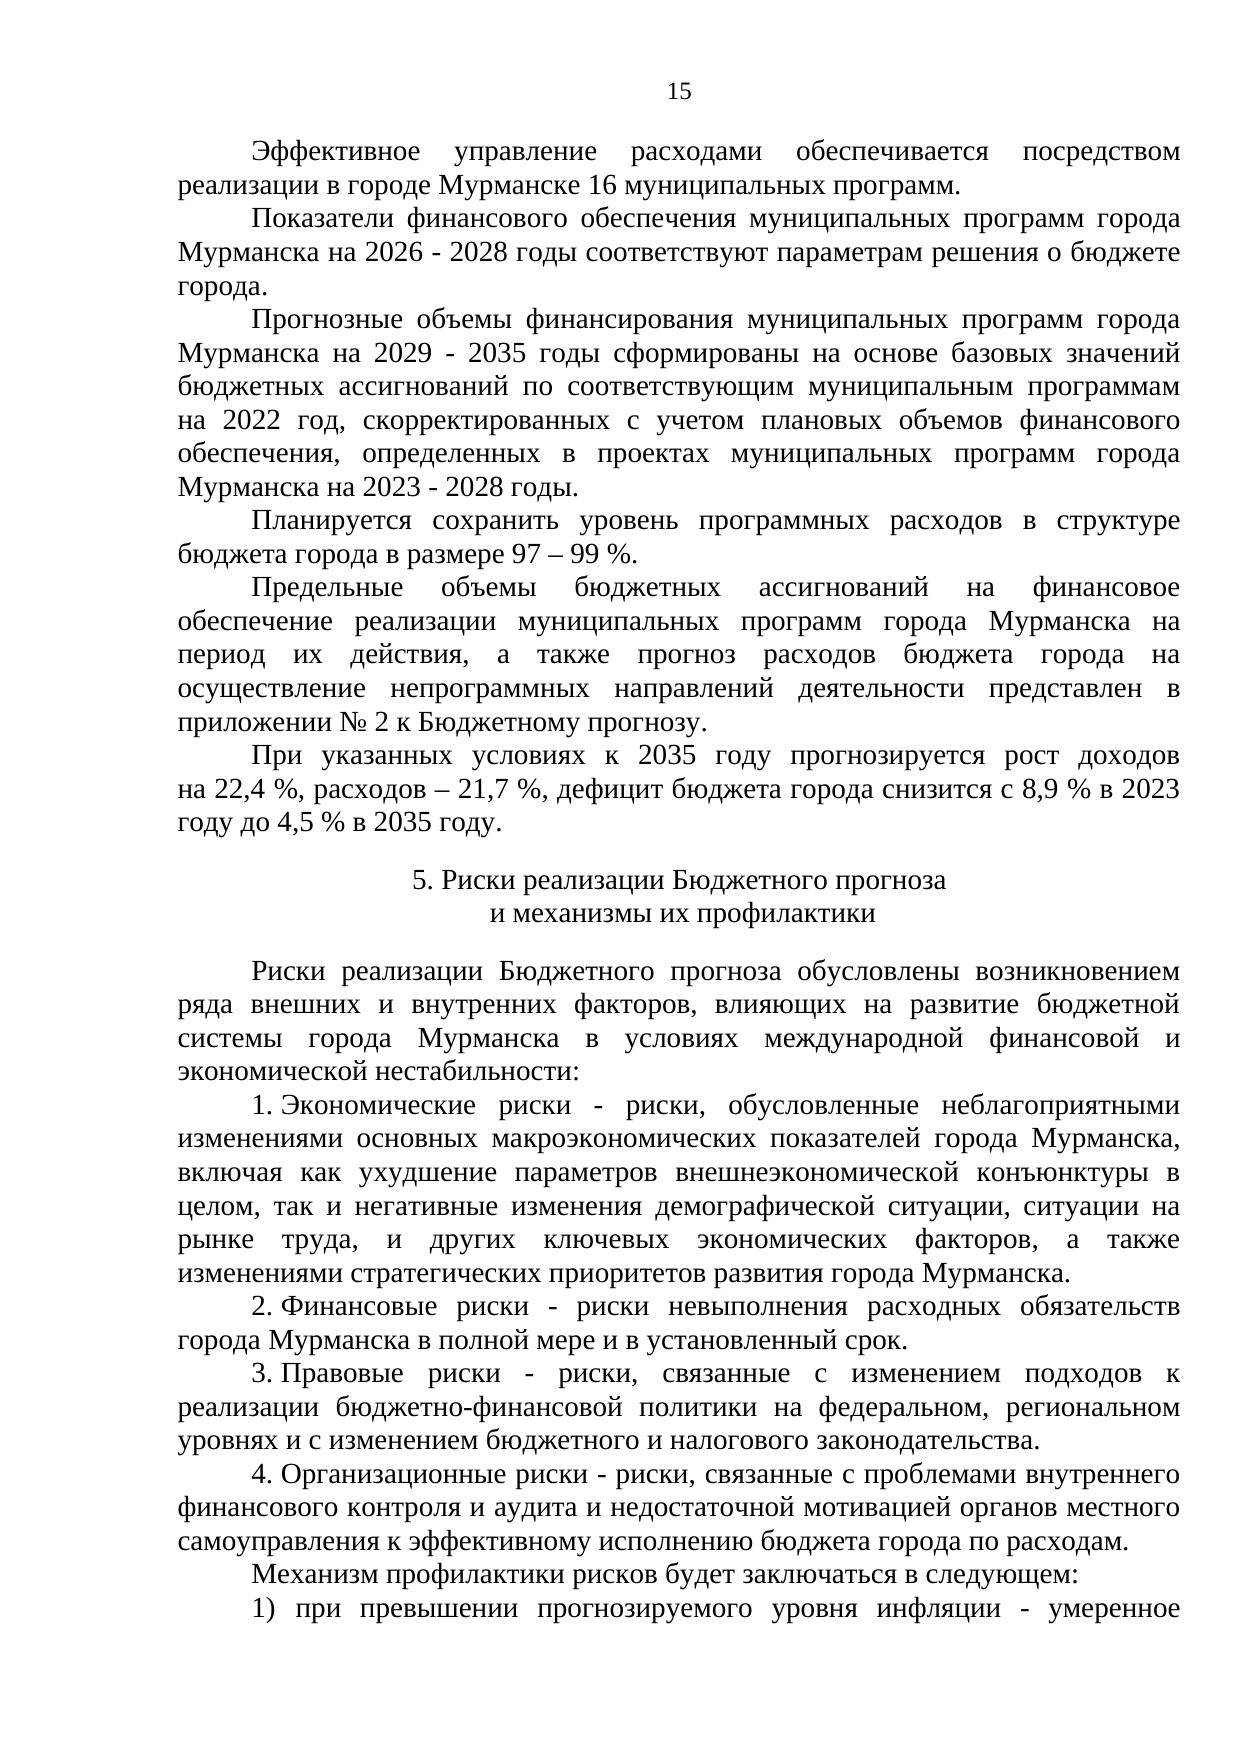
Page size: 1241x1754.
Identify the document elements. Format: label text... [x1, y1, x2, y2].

text Риски реализации Бюджетного прогноза обусловлены возникновением ряда внешних и внутренних факторов, влияющих на развитие бюджетной системы города Мурманска в условиях международной финансовой и экономической нестабильности: [177, 953, 1181, 1087]
text Эффективное управление расходами обеспечивается посредством реализации в городе Мурманске 16 муниципальных программ. [177, 133, 1181, 201]
list Правовые риски - риски, связанные с изменением подходов к реализации бюджетно-финансовой политики на федеральном, региональном уровнях и с изменением бюджетного и налогового законодательства. [177, 1355, 1181, 1456]
list Финансовые риски - риски невыполнения расходных обязательств города Мурманска в полной мере и в установленный срок. [177, 1288, 1181, 1355]
text Прогнозные объемы финансирования муниципальных программ города Мурманска на 2029 - 2035 годы сформированы на основе базовых значений бюджетных ассигнований по соответствующим муниципальным программам на 2022 год, скорректированных с учетом плановых объемов финансового обеспечения, определенных в проектах муниципальных программ города Мурманска на 2023 - 2028 годы. [177, 301, 1181, 502]
text Предельные объемы бюджетных ассигнований на финансовое обеспечение реализации муниципальных программ города Мурманска на период их действия, а также прогноз расходов бюджета города на осуществление непрограммных направлений деятельности представлен в приложении № 2 к Бюджетному прогнозу. [177, 569, 1181, 737]
text Механизм профилактики рисков будет заключаться в следующем: [177, 1557, 1181, 1590]
text Планируется сохранить уровень программных расходов в структуре бюджета города в размере 97 – 99 %. [177, 502, 1181, 569]
title и механизмы их профилактики [177, 895, 1181, 929]
title 5. Риски реализации Бюджетного прогноза [177, 862, 1181, 895]
text Показатели финансового обеспечения муниципальных программ города Мурманска на 2026 - 2028 годы соответствуют параметрам решения о бюджете города. [177, 201, 1181, 301]
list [177, 1590, 1181, 1624]
text При указанных условиях к 2035 году прогнозируется рост доходов на 22,4 %, расходов – 21,7 %, дефицит бюджета города снизится с 8,9 % в 2023 году до 4,5 % в 2035 году. [177, 737, 1181, 838]
list Организационные риски - риски, связанные с проблемами внутреннего финансового контроля и аудита и недостаточной мотивацией органов местного самоуправления к эффективному исполнению бюджета города по расходам. [177, 1456, 1181, 1557]
list Экономические риски - риски, обусловленные неблагоприятными изменениями основных макроэкономических показателей города Мурманска, включая как ухудшение параметров внешнеэкономической конъюнктуры в целом, так и негативные изменения демографической ситуации, ситуации на рынке труда, и других ключевых экономических факторов, а также изменениями стратегических приоритетов развития города Мурманска. [177, 1087, 1181, 1288]
